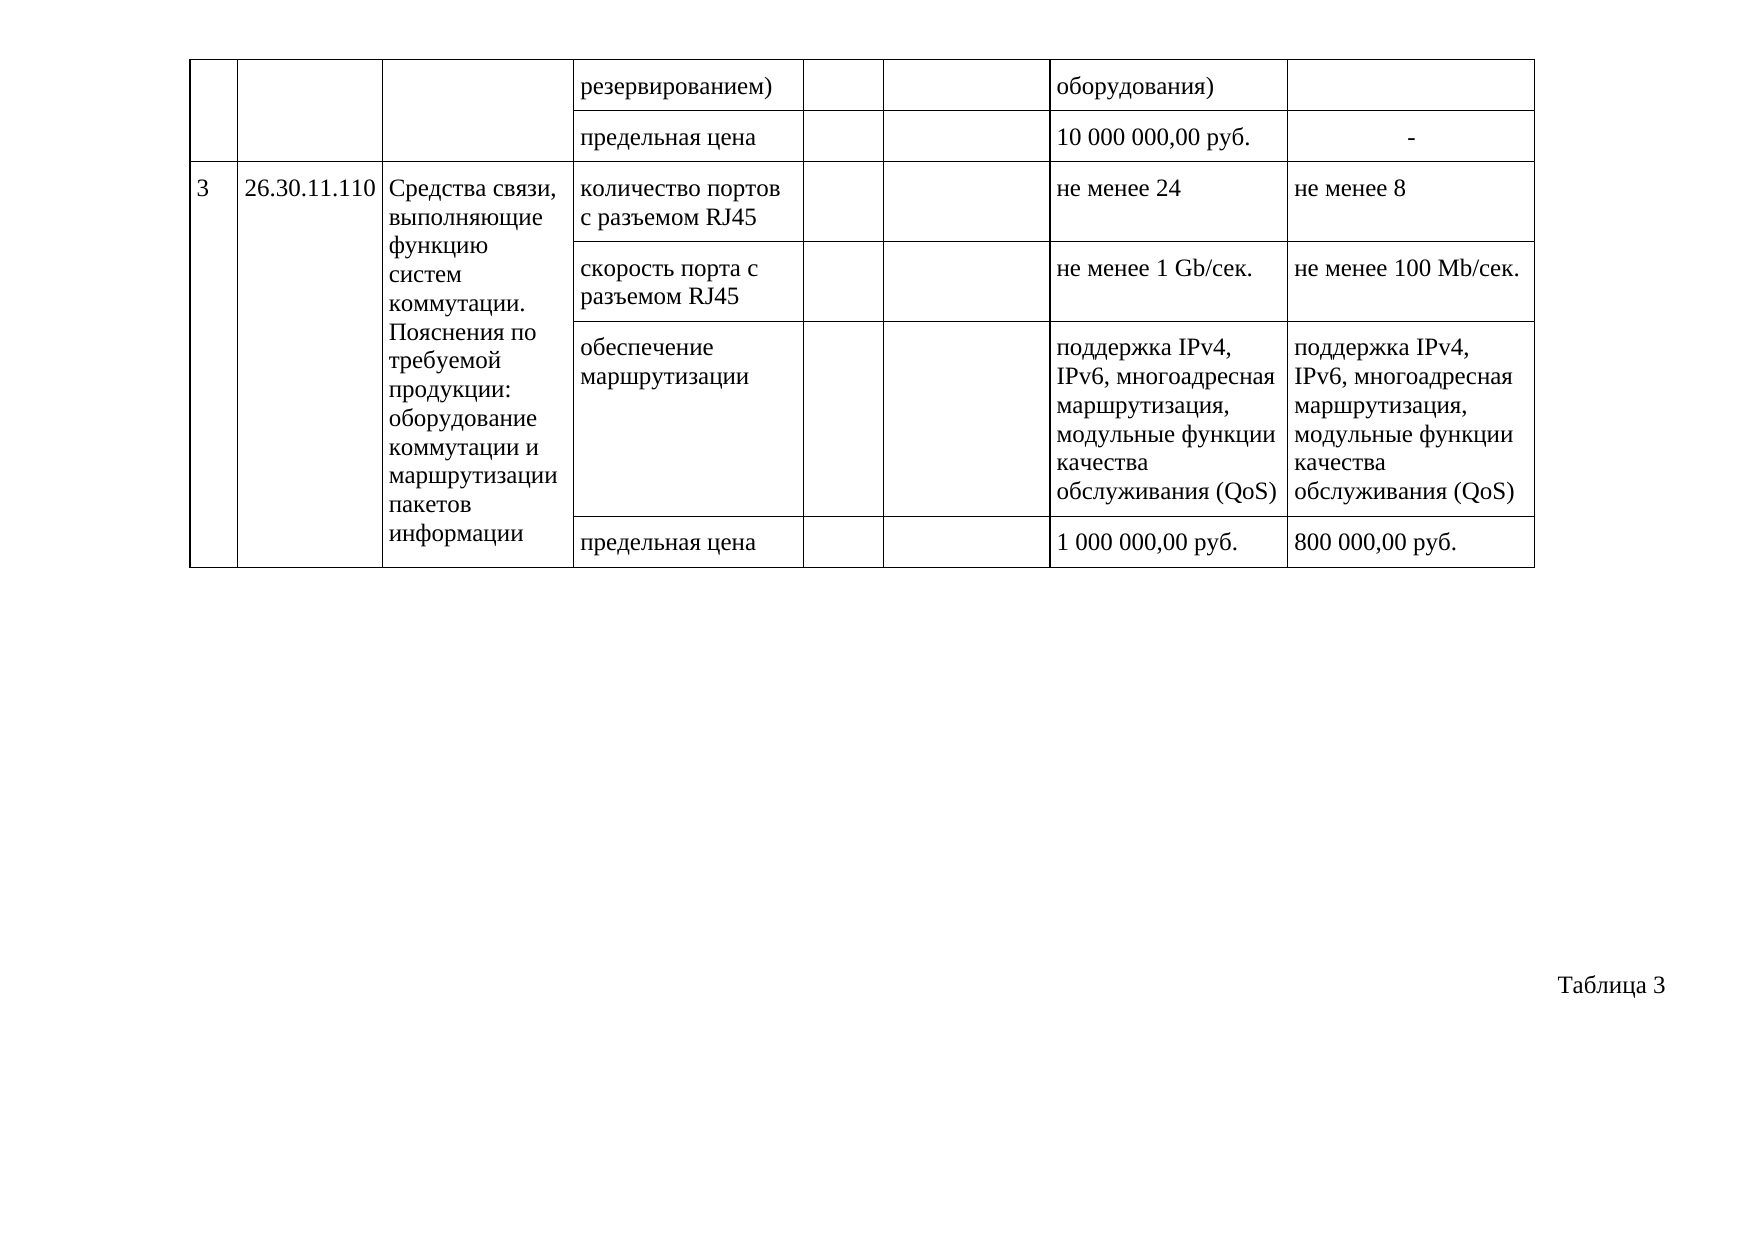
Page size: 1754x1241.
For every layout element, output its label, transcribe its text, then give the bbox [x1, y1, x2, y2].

table_cell [884, 162, 1049, 241]
table_cell [804, 111, 883, 161]
table_cell не менее 100 Mb/сек. [1288, 242, 1534, 321]
table_cell [804, 242, 883, 321]
table_cell обеспечение маршрутизации [574, 322, 803, 516]
table_cell 3 [191, 162, 237, 567]
table_cell не менее 24 [1051, 162, 1287, 241]
table_cell [884, 60, 1049, 110]
table_cell не менее 1 Gb/сек. [1051, 242, 1287, 321]
text Таблица 3 [59, 970, 1665, 999]
table_cell количество портов с разъемом RJ45 [574, 162, 803, 241]
table_cell скорость порта с разъемом RJ45 [574, 242, 803, 321]
table_cell поддержка IPv4, IPv6, многоадресная маршрутизация, модульные функции качества обслуживания (QoS) [1288, 322, 1534, 516]
table_cell 26.30.11.110 [238, 162, 382, 567]
table_cell [884, 242, 1049, 321]
table_cell 1 000 000,00 руб. [1051, 517, 1287, 567]
table_cell не менее 8 [1288, 162, 1534, 241]
table_cell поддержка IPv4, IPv6, многоадресная маршрутизация, модульные функции качества обслуживания (QoS) [1051, 322, 1287, 516]
table_cell - [1288, 60, 1534, 110]
table_cell - [1288, 111, 1534, 161]
table_cell [884, 111, 1049, 161]
table_cell [804, 322, 883, 516]
table_cell [884, 517, 1049, 567]
table_cell предельная цена [574, 111, 803, 161]
table_cell [804, 517, 883, 567]
table_cell [804, 162, 883, 241]
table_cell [1051, 60, 1287, 110]
table_cell 10 000 000,00 руб. [1051, 111, 1287, 161]
table_cell [804, 60, 883, 110]
table_cell 800 000,00 руб. [1288, 517, 1534, 567]
table_cell [884, 322, 1049, 516]
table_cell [574, 60, 803, 110]
table_cell Средства связи, выполняющие функцию систем коммутации. Пояснения по требуемой продукции: оборудование коммутации и маршрутизации пакетов информации [383, 162, 573, 567]
table_cell предельная цена [574, 517, 803, 567]
